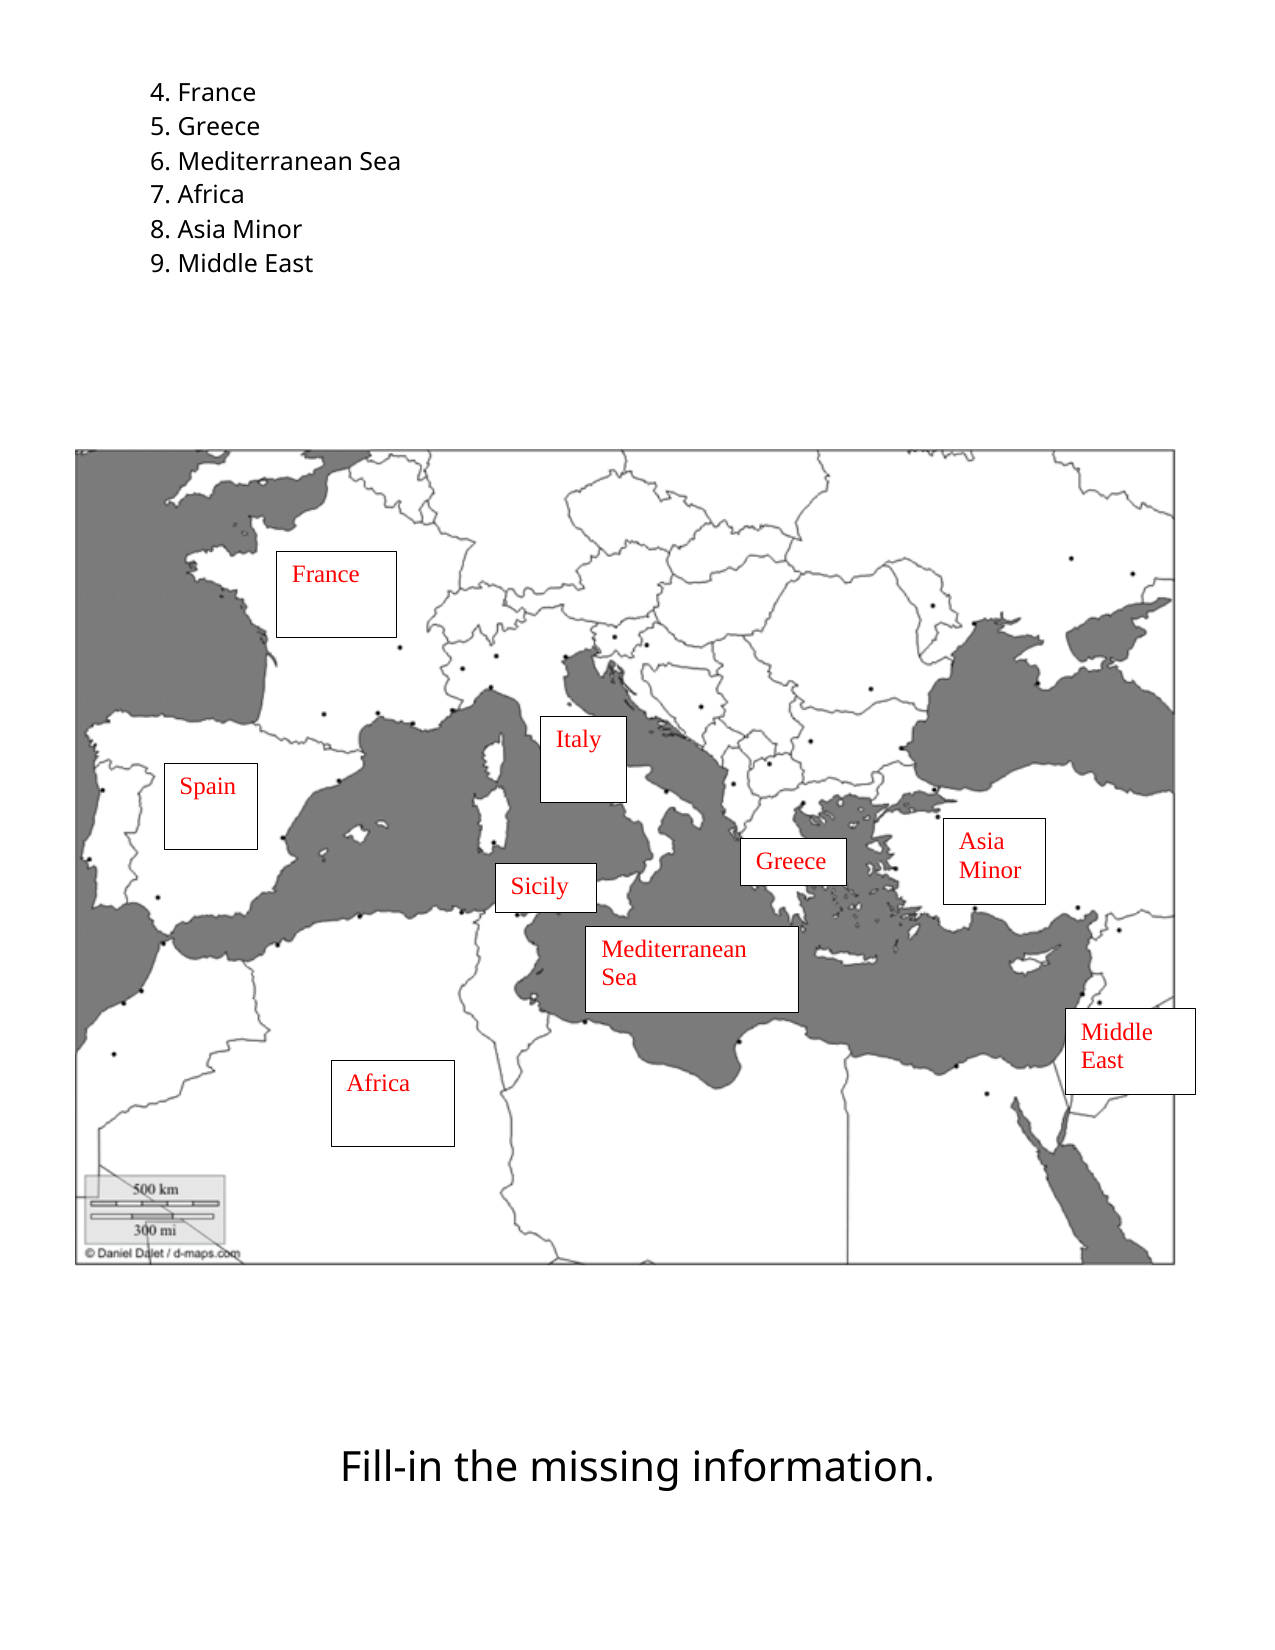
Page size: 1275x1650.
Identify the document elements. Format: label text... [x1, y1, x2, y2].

text 5. Greece [150, 109, 1125, 143]
text 4. France [150, 75, 1125, 109]
picture [75, 449, 1177, 1267]
text Fill-in the missing information. [150, 1437, 1125, 1494]
text 9. Middle East [150, 245, 1125, 279]
text 6. Mediterranean Sea [150, 143, 1125, 177]
text 8. Asia Minor [150, 211, 1125, 245]
text 7. Africa [150, 177, 1125, 211]
